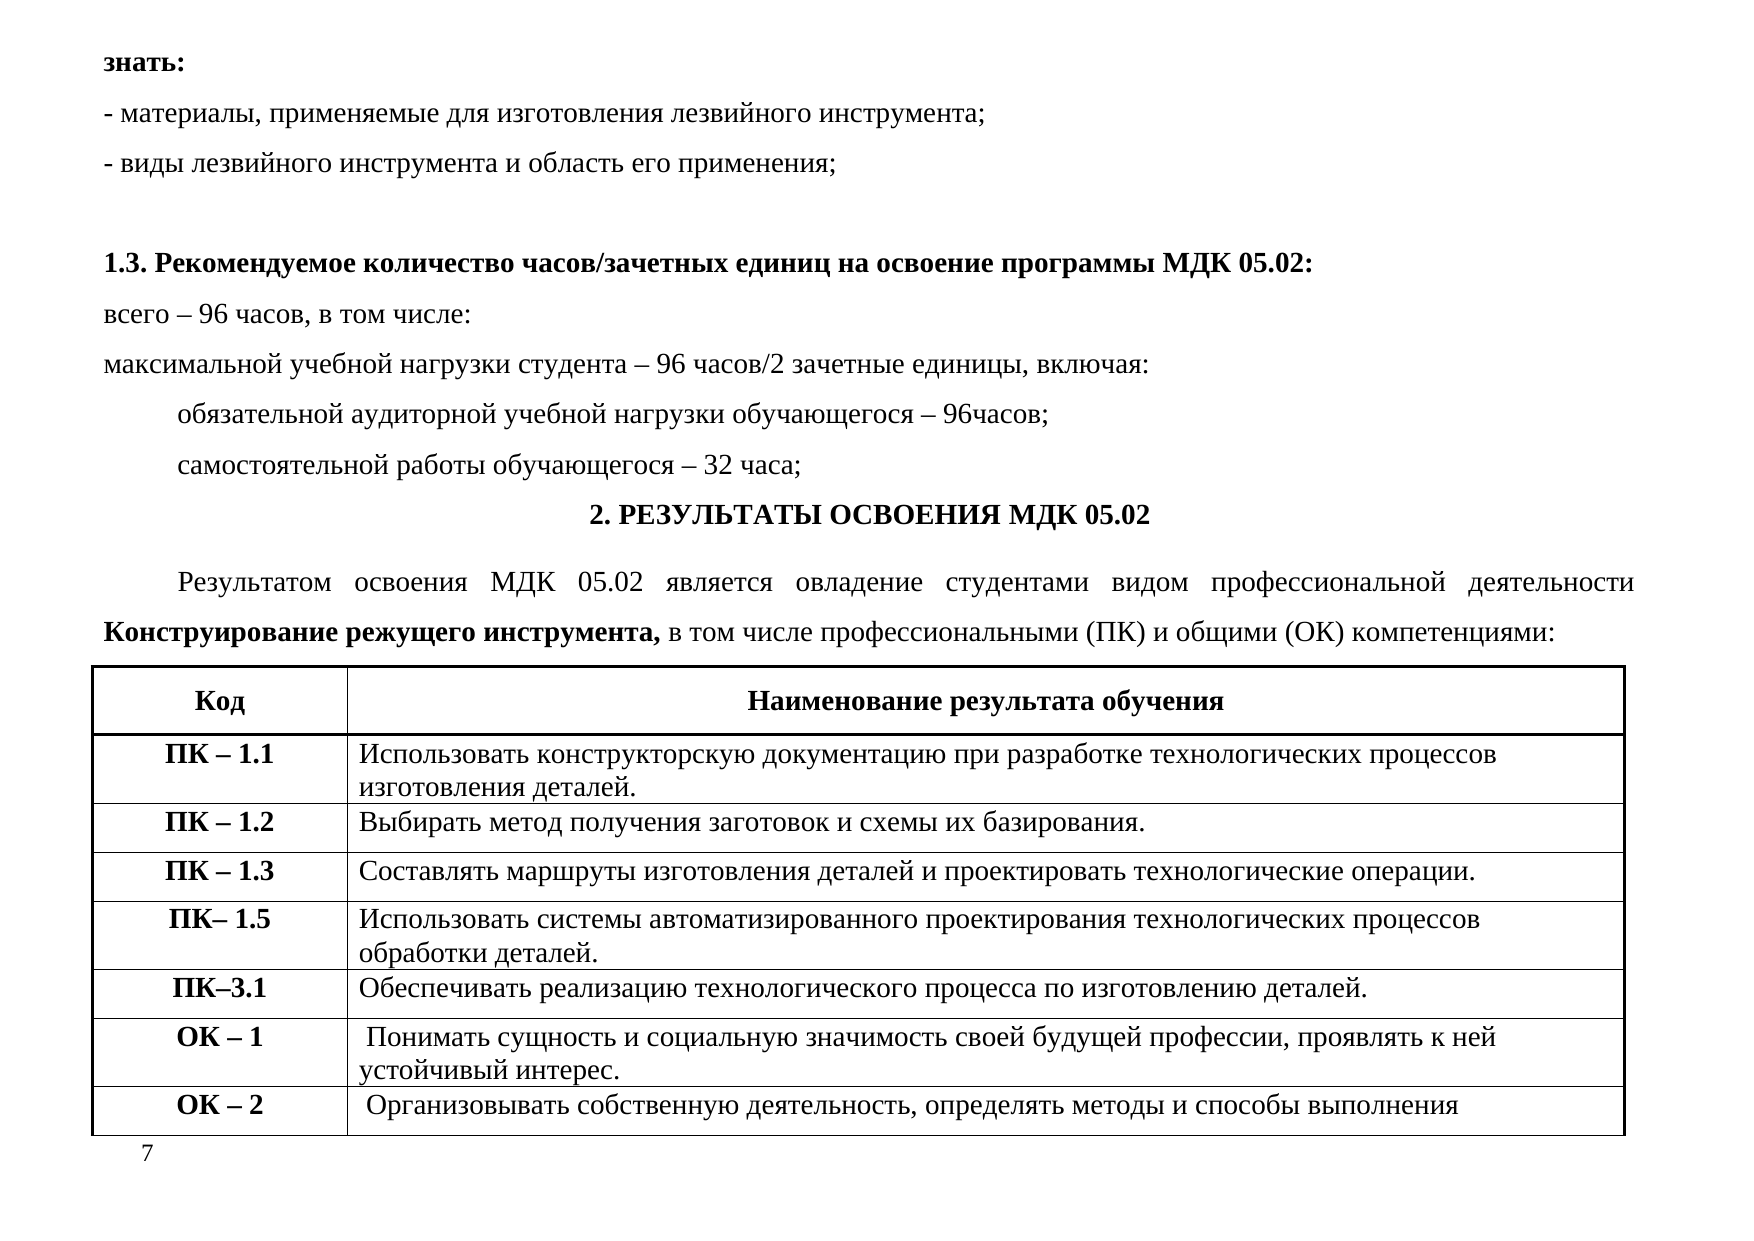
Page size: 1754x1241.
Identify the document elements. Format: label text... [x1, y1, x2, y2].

table_header Наименование результата обучения [348, 668, 1623, 733]
text - виды лезвийного инструмента и область его применения; [103, 145, 1636, 178]
table_cell ПК – 1.3 [94, 853, 347, 901]
text - материалы, применяемые для изготовления лезвийного инструмента; [103, 95, 1636, 128]
table_cell ПК– 1.5 [94, 902, 347, 969]
text максимальной учебной нагрузки студента – 96 часов/2 зачетные единицы, включая: [103, 346, 1636, 380]
table_cell ПК–3.1 [94, 970, 347, 1018]
table_cell Использовать системы автоматизированного проектирования технологических процессов обработки деталей. [348, 902, 1623, 969]
table_header Код [94, 668, 347, 733]
table_cell Выбирать метод получения заготовок и схемы их базирования. [348, 804, 1623, 852]
text самостоятельной работы обучающегося – 32 часа; [177, 447, 1636, 480]
text 1.3. Рекомендуемое количество часов/зачетных единиц на освоение программы МДК 05.02: [103, 246, 1636, 279]
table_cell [348, 1087, 1623, 1134]
table_cell ПК – 1.2 [94, 804, 347, 852]
table_cell ОК – 1 [94, 1019, 347, 1086]
table_cell ОК – 2 [94, 1087, 347, 1134]
table_cell Понимать сущность и социальную значимость своей будущей профессии, проявлять к ней устойчивый интерес. [348, 1019, 1623, 1086]
table_cell Составлять маршруты изготовления деталей и проектировать технологические операции. [348, 853, 1623, 901]
table_cell ПК – 1.1 [94, 736, 347, 803]
table_cell Использовать конструкторскую документацию при разработке технологических процессов изготовления деталей. [348, 736, 1623, 803]
text Результатом освоения МДК 05.02 является овладение студентами видом профессиональной деятельности Конструирование режущего инструмента, в том числе профессиональными (ПК) и общими (ОК) компетенциями: [103, 564, 1636, 648]
table_cell Обеспечивать реализацию технологического процесса по изготовлению деталей. [348, 970, 1623, 1018]
text знать: [103, 44, 1636, 78]
text обязательной аудиторной учебной нагрузки обучающегося – 96часов; [177, 397, 1636, 430]
text всего – 96 часов, в том числе: [103, 296, 1636, 329]
subtitle 2. результаты освоения МДК 05.02 [103, 497, 1636, 531]
